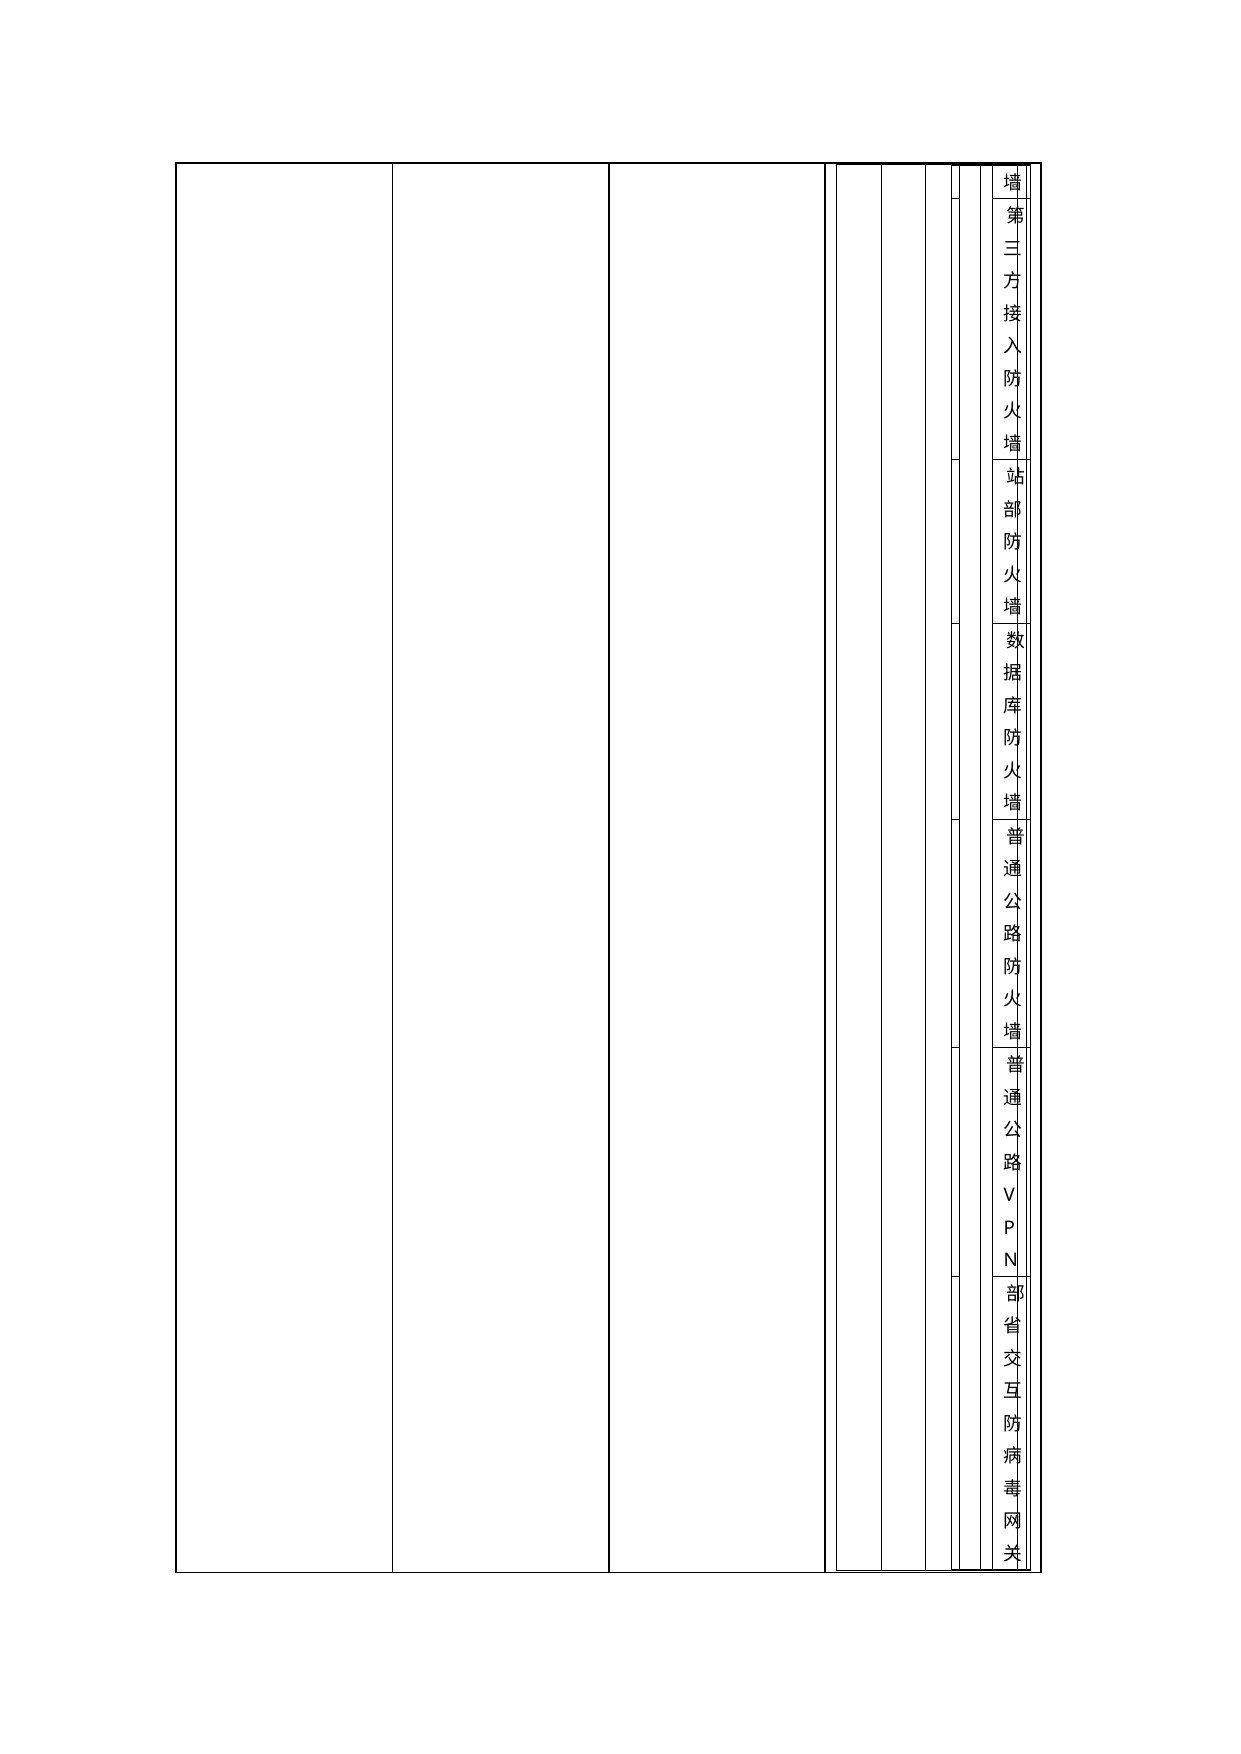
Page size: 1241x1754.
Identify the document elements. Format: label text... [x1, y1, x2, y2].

table_cell [1031, 164, 1040, 1571]
table_cell [1018, 624, 1026, 819]
table_cell [993, 166, 1017, 198]
table_cell [993, 624, 1017, 819]
table_cell [1018, 460, 1026, 623]
table_cell [993, 199, 1017, 459]
table_cell [952, 460, 959, 623]
table_cell [952, 166, 959, 198]
table_cell [981, 166, 992, 1569]
table_cell [177, 164, 392, 1571]
table_cell [952, 199, 959, 459]
table_cell [610, 164, 824, 1571]
table_cell [1018, 199, 1026, 459]
table_cell [926, 165, 951, 1570]
table_cell [952, 1048, 959, 1276]
table_cell [1018, 820, 1026, 1047]
table_cell [952, 820, 959, 1047]
table_cell [837, 165, 881, 1570]
table_cell [1018, 1048, 1026, 1276]
table_cell [960, 166, 980, 1569]
table_cell [993, 460, 1017, 623]
table_cell [882, 165, 925, 1570]
table_cell [952, 1277, 959, 1569]
table_cell [952, 624, 959, 819]
table_cell [826, 164, 836, 1571]
table_cell [1018, 166, 1026, 198]
table_cell [1018, 1277, 1026, 1569]
table_cell 1 [393, 164, 608, 1571]
